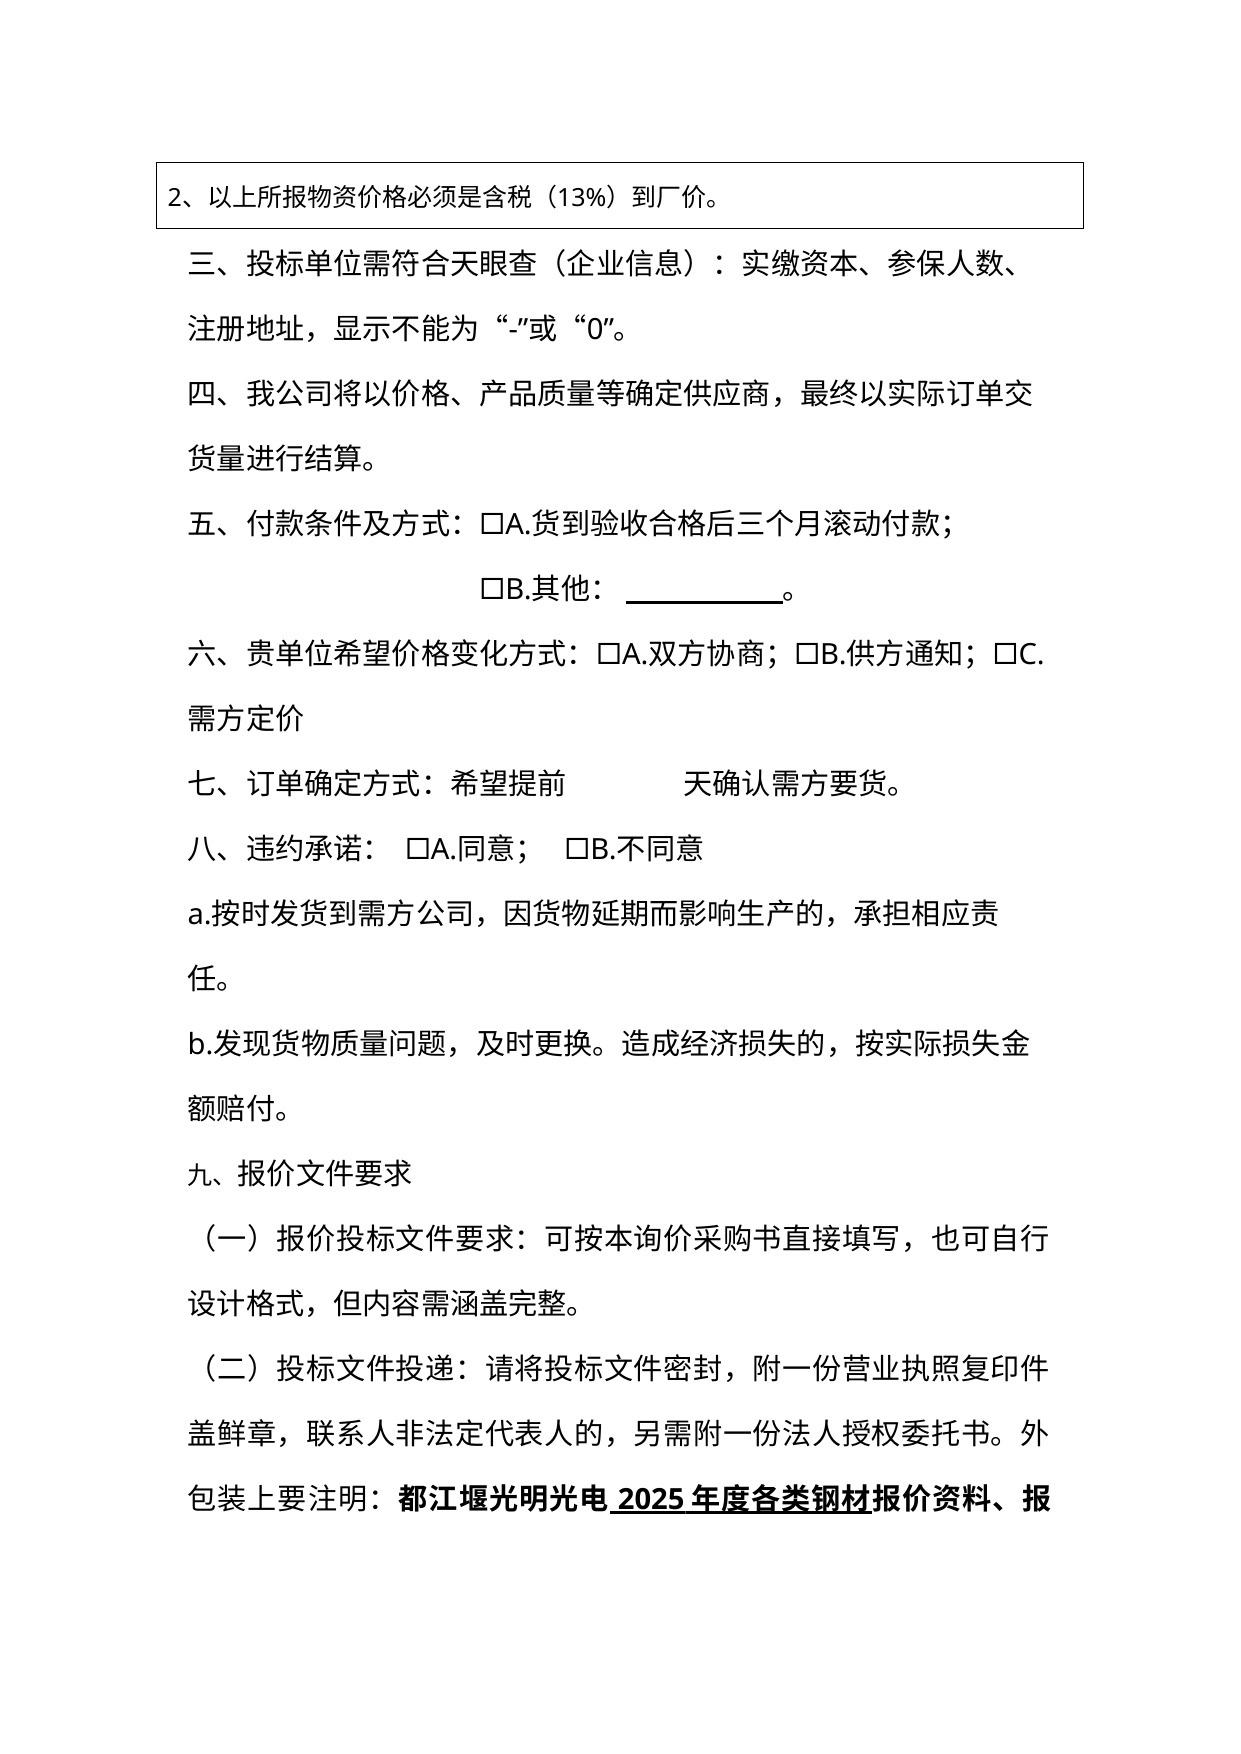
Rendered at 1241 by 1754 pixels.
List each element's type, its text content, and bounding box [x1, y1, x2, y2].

list 四、我公司将以价格、产品质量等确定供应商，最终以实际订单交货量进行结算。 [187, 359, 1053, 489]
text （一）报价投标文件要求：可按本询价采购书直接填写，也可自行设计格式，但内容需涵盖完整。 [187, 1204, 1053, 1334]
text b.发现货物质量问题，及时更换。造成经济损失的，按实际损失金额赔付。 [187, 1009, 1053, 1139]
text 七、订单确定方式：希望提前 天确认需方要货。 [187, 749, 1053, 814]
text 八、违约承诺： A.同意； B.不同意 [187, 814, 1053, 879]
list 三、投标单位需符合天眼查（企业信息）：实缴资本、参保人数、注册地址，显示不能为“-”或“0”。 [187, 229, 1053, 359]
text B.其他： 。 [187, 554, 1053, 619]
text a.按时发货到需方公司，因货物延期而影响生产的，承担相应责任。 [187, 879, 1053, 1009]
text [187, 1334, 1053, 1529]
text 九、报价文件要求 [187, 1139, 1053, 1204]
text 五、付款条件及方式：A.货到验收合格后三个月滚动付款； [187, 489, 1053, 554]
text 六、贵单位希望价格变化方式：A.双方协商；B.供方通知；C.需方定价 [187, 619, 1053, 749]
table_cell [157, 163, 1083, 228]
